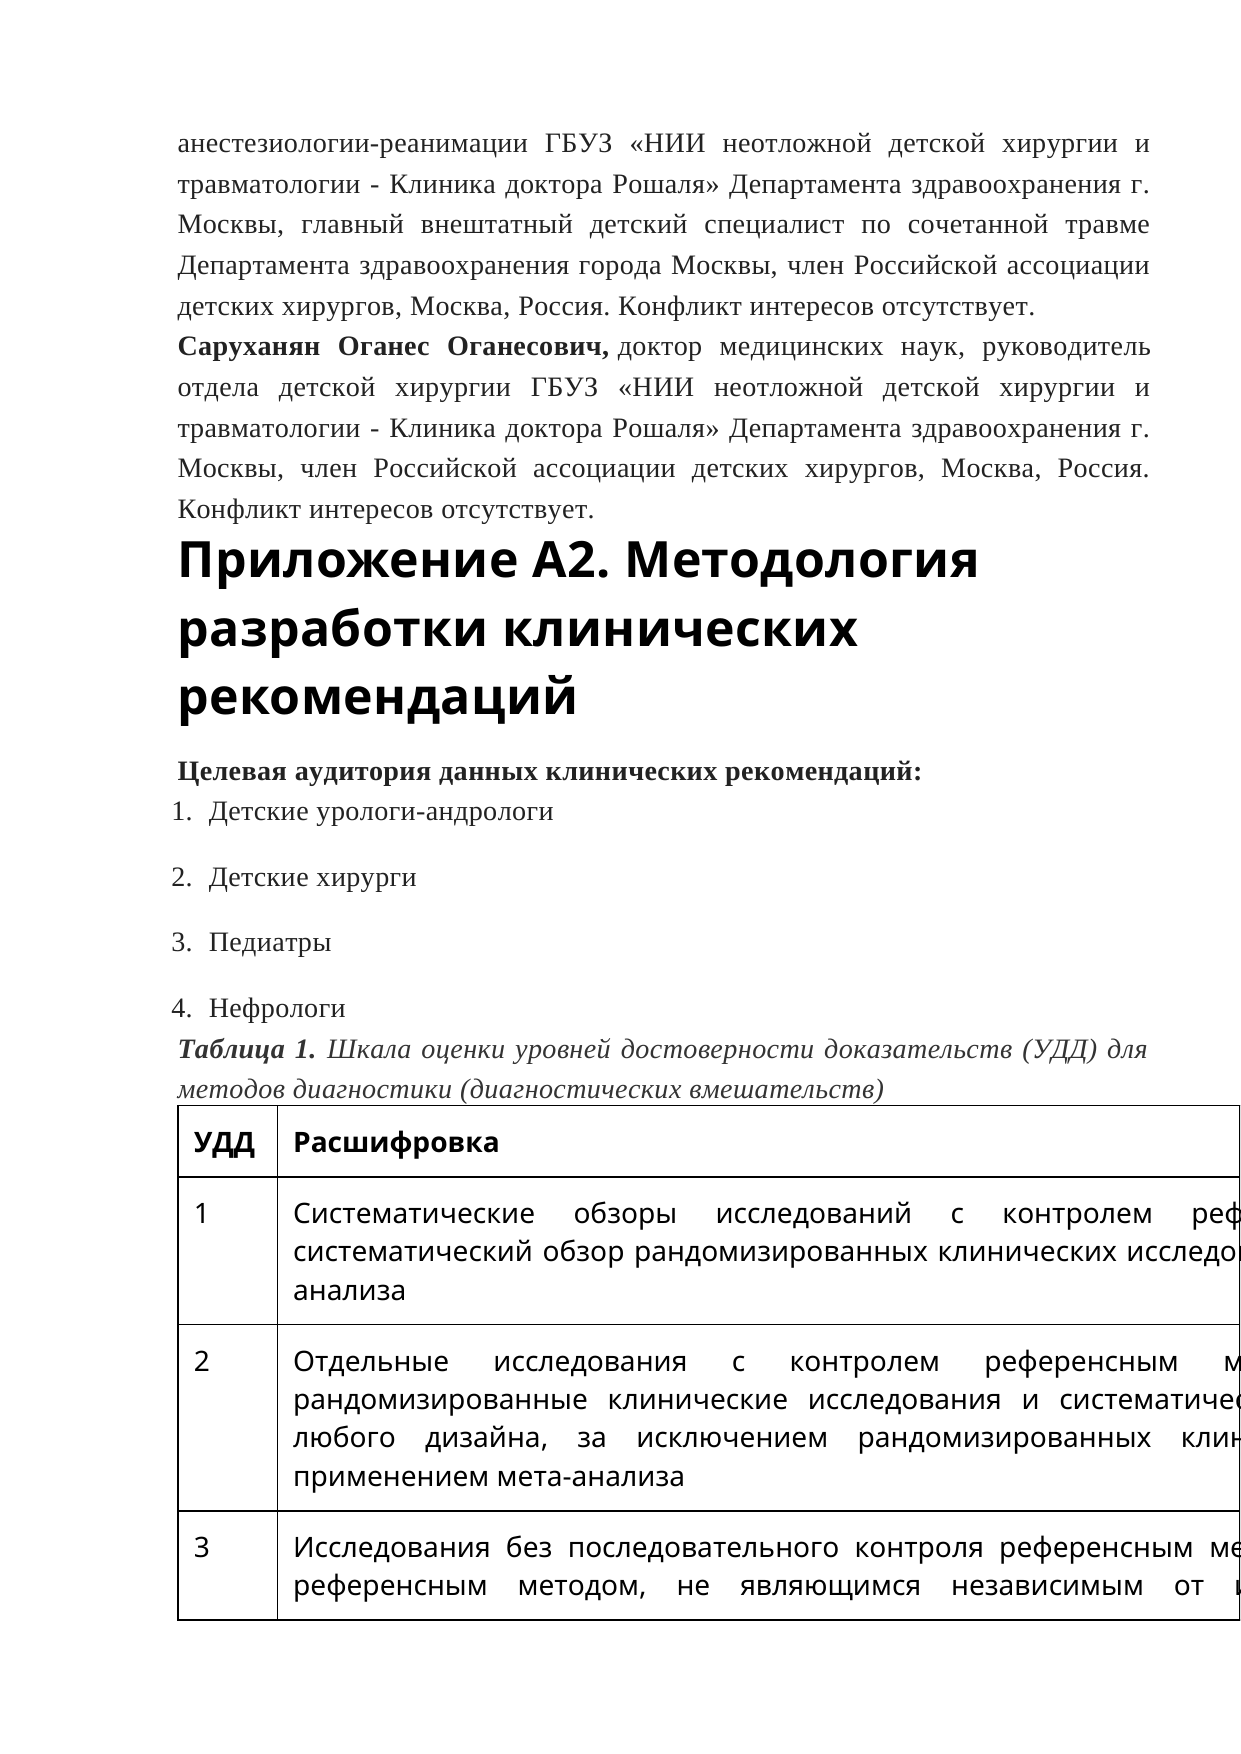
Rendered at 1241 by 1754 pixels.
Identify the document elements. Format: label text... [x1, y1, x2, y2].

table_cell 3 [179, 1512, 277, 1619]
list Детские урологи-андрологи [171, 786, 1152, 827]
table_cell 2 [179, 1325, 277, 1510]
text Целевая аудитория данных клинических рекомендаций: [177, 745, 1152, 786]
table_cell Систематические обзоры исследований с контролем референсным методом или систематический обзор рандомизированных клинических исследований с применением мета-анализа [278, 1178, 1239, 1324]
text Саруханян Оганес Оганесович, доктор медицинских наук, руководитель отдела детской хирургии ГБУЗ «НИИ неотложной детской хирургии и травматологии - Клиника доктора Рошаля» Департамента здравоохранения г. Москвы, член Российской ассоциации детских хирургов, Москва, Россия. Конфликт интересов отсутствует. [177, 321, 1152, 524]
table_header УДД [179, 1106, 277, 1176]
text Таблица 1. Шкала оценки уровней достоверности доказательств (УДД) для методов диагностики (диагностических вмешательств) [177, 1023, 1152, 1105]
table_cell Отдельные исследования с контролем референсным методом или отдельные рандомизированные клинические исследования и систематические обзоры исследований любого дизайна, за исключением рандомизированных клинических исследований, с применением мета-анализа [278, 1325, 1239, 1510]
table_header Расшифровка [278, 1106, 1239, 1176]
list Педиатры [171, 917, 1152, 958]
text Приложение А2. Методология разработки клинических рекомендаций [177, 524, 1152, 729]
list Нефрологи [171, 983, 1152, 1023]
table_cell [278, 1512, 1239, 1619]
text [177, 118, 1152, 321]
table_cell 1 [179, 1178, 277, 1324]
list Детские хирурги [171, 852, 1152, 892]
